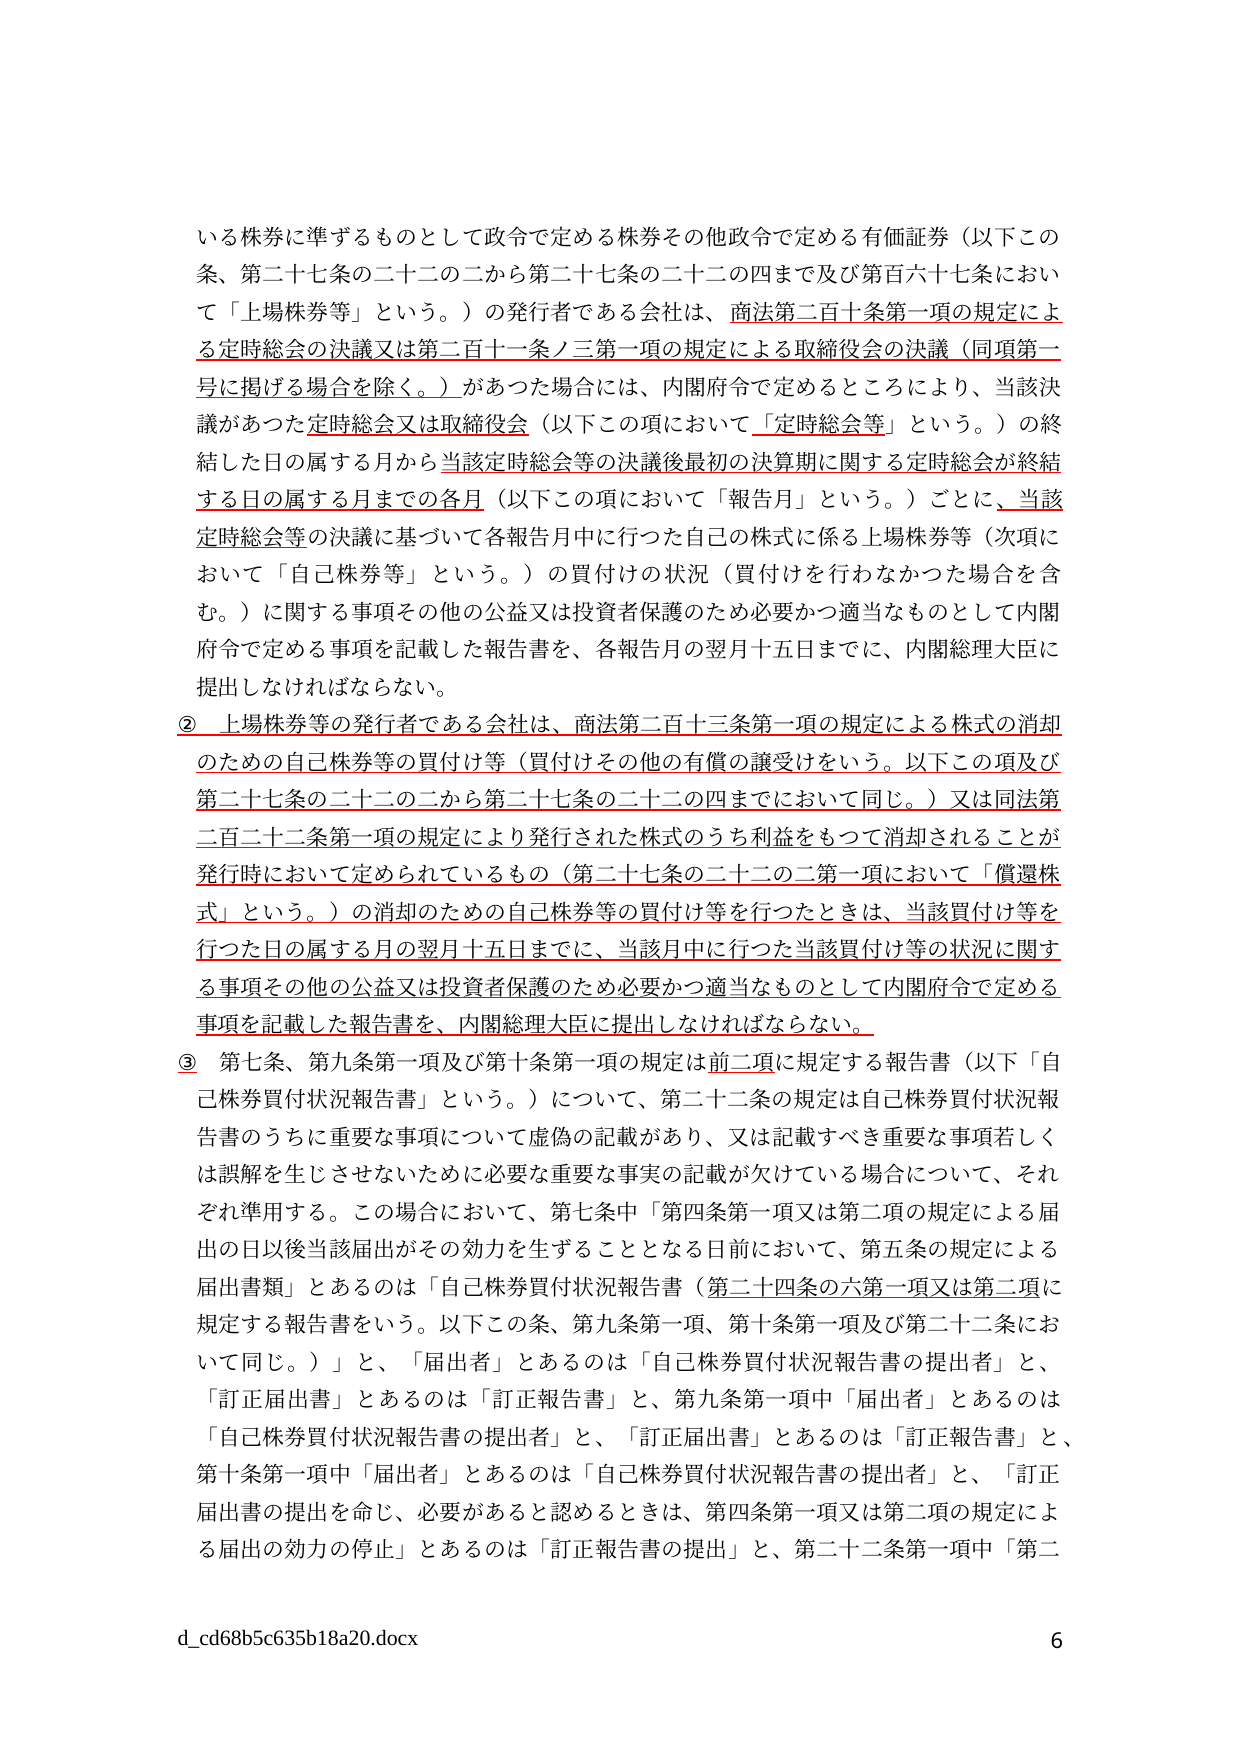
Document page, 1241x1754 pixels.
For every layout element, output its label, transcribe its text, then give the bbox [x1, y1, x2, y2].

text ② 上場株券等の発行者である会社は、商法第二百十三条第一項の規定による株式の消却のための自己株券等の買付け等（買付けその他の有償の譲受けをいう。以下この項及び第二十七条の二十二の二から第二十七条の二十二の四までにおいて同じ。）又は同法第二百二十二条第一項の規定により発行された株式のうち利益をもつて消却されることが発行時において定められているもの（第二十七条の二十二の二第一項において「償還株式」という。）の消却のための自己株券等の買付け等を行つたときは、当該買付け等を行つた日の属する月の翌月十五日までに、当該月中に行つた当該買付け等の状況に関する事項その他の公益又は投資者保護のため必要かつ適当なものとして内閣府令で定める事項を記載した報告書を、内閣総理大臣に提出しなければならない。 [177, 704, 1063, 1042]
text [177, 1042, 1063, 1567]
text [177, 217, 1063, 704]
